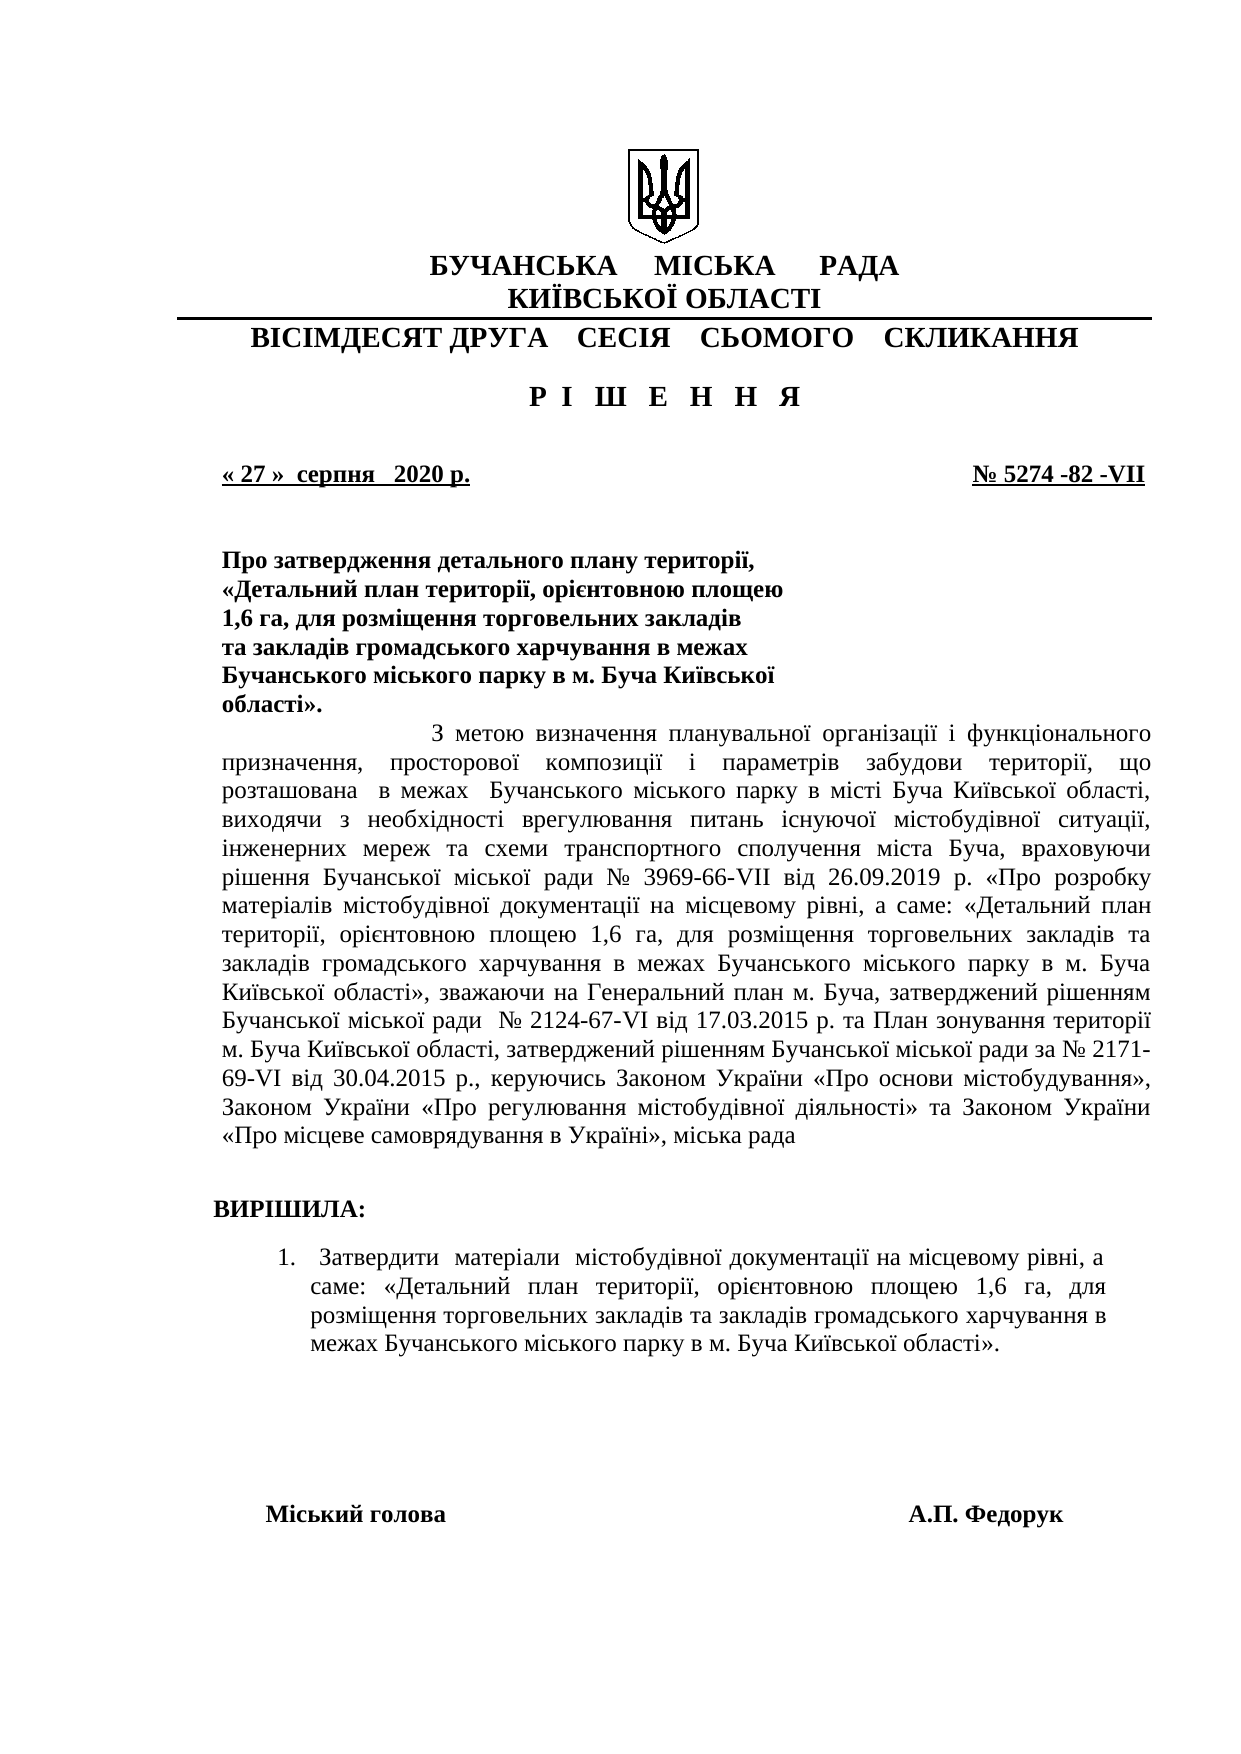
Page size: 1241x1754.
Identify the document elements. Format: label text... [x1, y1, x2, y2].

text З метою визначення планувальної організації і функціонального призначення, просторової композиції і параметрів забудови території, що розташована в межах Бучанського міського парку в місті Буча Київської області, виходячи з необхідності врегулювання питань існуючої містобудівної ситуації, інженерних мереж та схеми транспортного сполучення міста Буча, враховуючи рішення Бучанської міської ради № 3969-66-VІІ від 26.09.2019 р. «Про розробку матеріалів містобудівної документації на місцевому рівні, а саме: «Детальний план території, орієнтовною площею 1,6 га, для розміщення торговельних закладів та закладів громадського харчування в межах Бучанського міського парку в м. Буча Київської області», зважаючи на Генеральний план м. Буча, затверджений рішенням Бучанської міської ради № 2124-67-VІ від 17.03.2015 р. та План зонування території м. Буча Київської області, затверджений рішенням Бучанської міської ради за № 2171-69-VІ від 30.04.2015 р., керуючись Законом України «Про основи містобудування», Законом України «Про регулювання містобудівної діяльності» та Законом України «Про місцеве самоврядування в Україні», міська рада [222, 718, 1152, 1149]
text Про затвердження детального плану території, [222, 545, 1152, 574]
text ВИРІШИЛА: [207, 1194, 1152, 1223]
subtitle Р І Ш Е Н Н Я [177, 379, 1152, 412]
list « 27 » серпня 2020 р. № 5274 -82 -VII [222, 459, 1152, 517]
text Бучанського міського парку в м. Буча Київської [222, 660, 1107, 689]
text «Детальний план території, орієнтовною площею [222, 574, 1107, 603]
text 1. Затвердити матеріали містобудівної документації на місцевому рівні, а саме: «Детальний план території, орієнтовною площею 1,6 га, для розміщення торговельних закладів та закладів громадського харчування в межах Бучанського міського парку в м. Буча Київської області». [177, 1242, 1107, 1357]
text області». [222, 689, 1107, 718]
text БУЧАНСЬКА МІСЬКА РАДА [177, 248, 1152, 281]
text Міський голова А.П. Федорук [177, 1499, 1152, 1527]
text 1,6 га, для розміщення торговельних закладів [222, 603, 1107, 632]
subtitle КИЇВСЬКОЇ ОБЛАСТІ [177, 281, 1152, 317]
text та закладів громадського харчування в межах [222, 632, 1107, 660]
text ВІСІМДЕСЯТ ДРУГА СЕСІЯ СЬОМОГО СКЛИКАННЯ [177, 320, 1152, 354]
